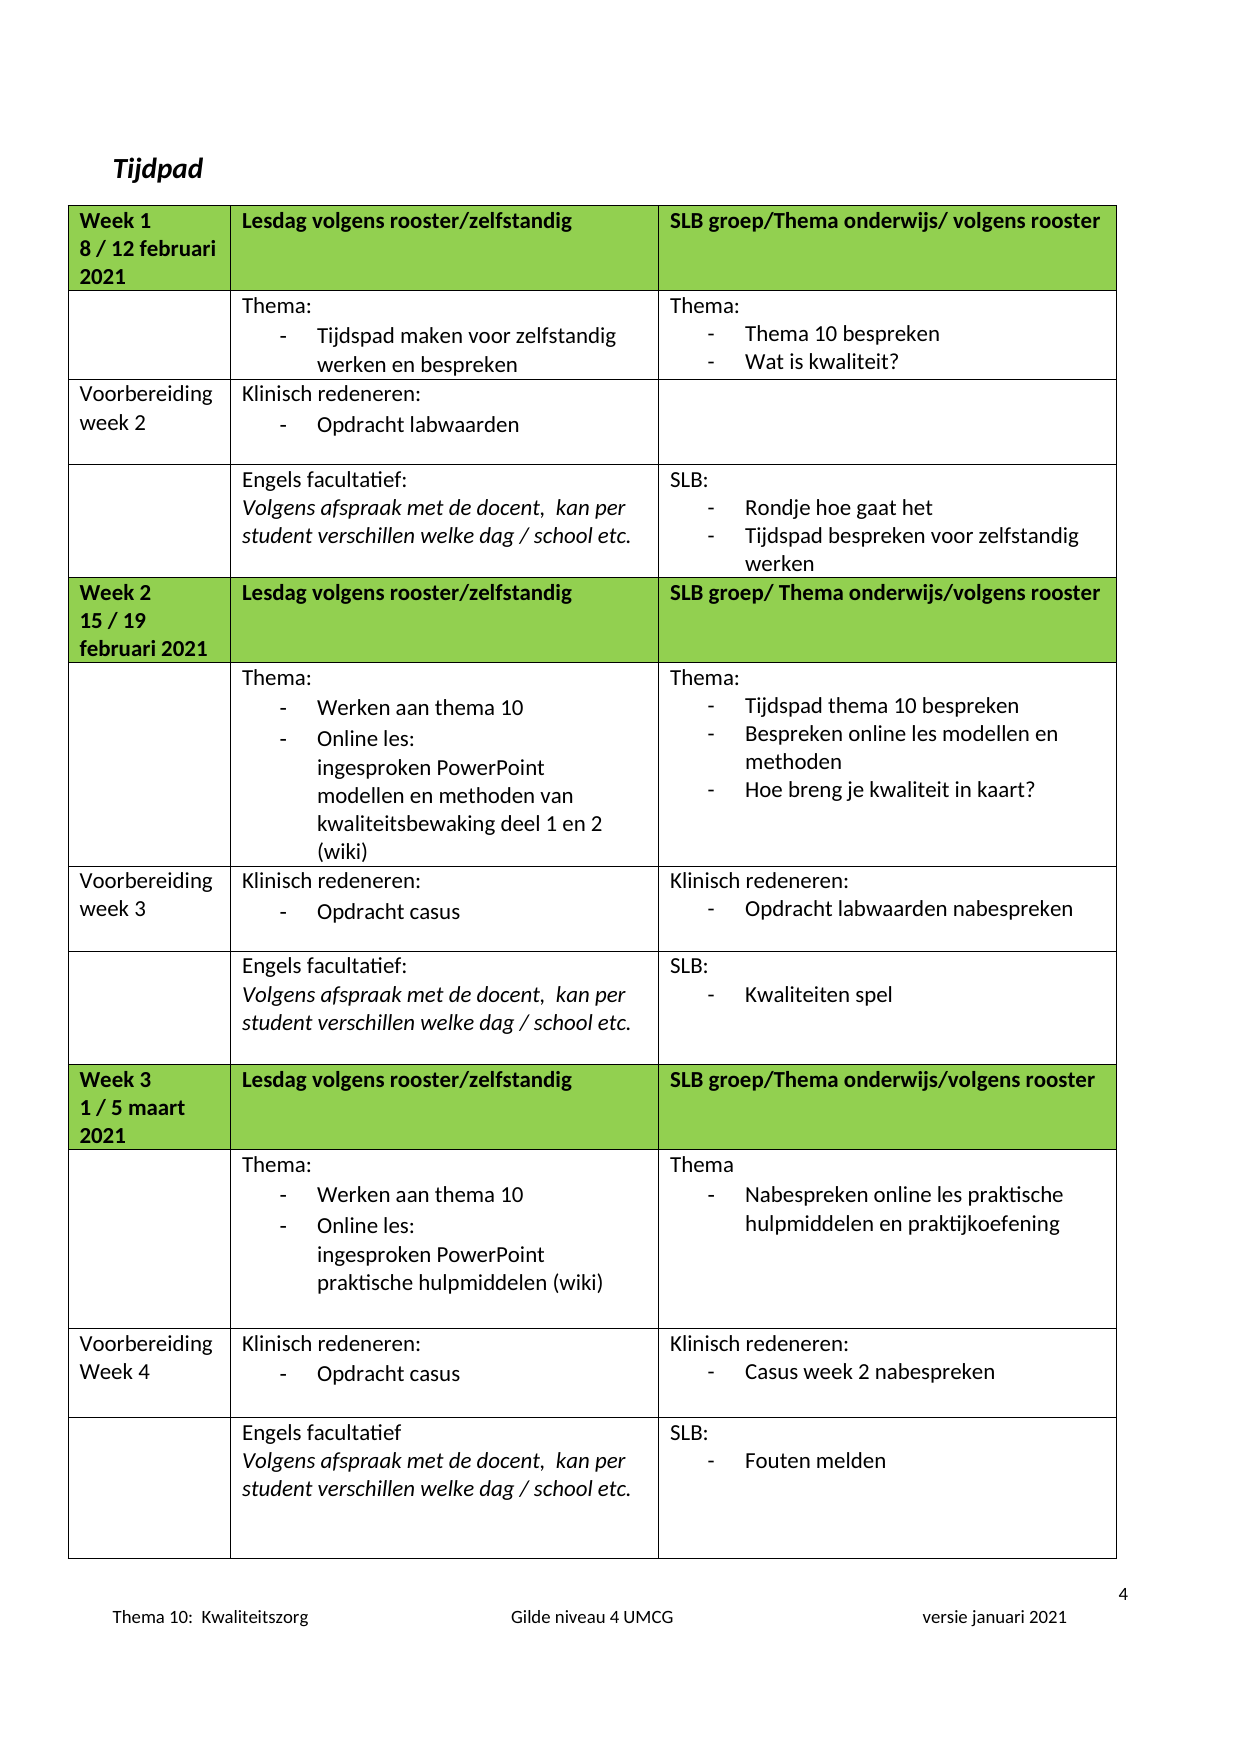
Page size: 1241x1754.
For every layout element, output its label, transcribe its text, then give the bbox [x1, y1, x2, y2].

table_cell [659, 380, 1116, 464]
table_cell Engels facultatief: Volgens afspraak met de docent, kan per student verschillen welke dag / school etc. [231, 952, 658, 1064]
table_cell SLB groep/ Thema onderwijs/volgens rooster [659, 578, 1116, 662]
table_cell [69, 1150, 230, 1328]
table_cell SLB: Rondje hoe gaat het Tijdspad bespreken voor zelfstandig werken [659, 465, 1116, 577]
table_cell SLB: Kwaliteiten spel [659, 952, 1116, 1064]
table_cell Lesdag volgens rooster/zelfstandig [231, 1065, 658, 1149]
table_cell [69, 663, 230, 866]
table_cell Klinisch redeneren: Opdracht labwaarden nabespreken [659, 867, 1116, 951]
table_cell Klinisch redeneren: Casus week 2 nabespreken [659, 1329, 1116, 1417]
table_cell SLB groep/Thema onderwijs/volgens rooster [659, 1065, 1116, 1149]
table_cell Week 2 15 / 19 februari 2021 [69, 578, 230, 662]
table_cell Thema: Thema 10 bespreken Wat is kwaliteit? [659, 291, 1116, 378]
table_header SLB groep/Thema onderwijs/ volgens rooster [659, 206, 1116, 290]
table_cell Voorbereiding week 3 [69, 867, 230, 951]
table_cell Voorbereiding Week 4 [69, 1329, 230, 1417]
table_cell [69, 465, 230, 577]
table_cell Voorbereiding week 2 [69, 380, 230, 464]
table_cell Engels facultatief Volgens afspraak met de docent, kan per student verschillen welke dag / school etc. [231, 1418, 658, 1558]
table_cell Lesdag volgens rooster/zelfstandig [231, 578, 658, 662]
table_cell Thema: Werken aan thema 10 Online les: ingesproken PowerPoint modellen en methoden van kwaliteitsbewaking deel 1 en 2 (wiki) [231, 663, 658, 866]
table_header Week 1 8 / 12 februari 2021 [69, 206, 230, 290]
table_cell [69, 291, 230, 378]
table_cell Thema: Tijdspad thema 10 bespreken Bespreken online les modellen en methoden Hoe breng je kwaliteit in kaart? [659, 663, 1116, 866]
table_header Lesdag volgens rooster/zelfstandig [231, 206, 658, 290]
table_cell SLB: Fouten melden [659, 1418, 1116, 1558]
table_cell Klinisch redeneren: Opdracht casus [231, 867, 658, 951]
table_cell Week 3 1 / 5 maart 2021 [69, 1065, 230, 1149]
table_cell Klinisch redeneren: Opdracht labwaarden [231, 380, 658, 464]
table_cell Klinisch redeneren: Opdracht casus [231, 1329, 658, 1417]
text Tijdpad [112, 150, 1128, 186]
table_cell Engels facultatief: Volgens afspraak met de docent, kan per student verschillen welke dag / school etc. [231, 465, 658, 577]
table_cell Thema: Werken aan thema 10 Online les: ingesproken PowerPoint praktische hulpmiddelen (wiki) [231, 1150, 658, 1328]
table_cell Thema Nabespreken online les praktische hulpmiddelen en praktijkoefening [659, 1150, 1116, 1328]
table_cell [69, 1418, 230, 1558]
table_cell Thema: Tijdspad maken voor zelfstandig werken en bespreken [231, 291, 658, 378]
table_cell [69, 952, 230, 1064]
